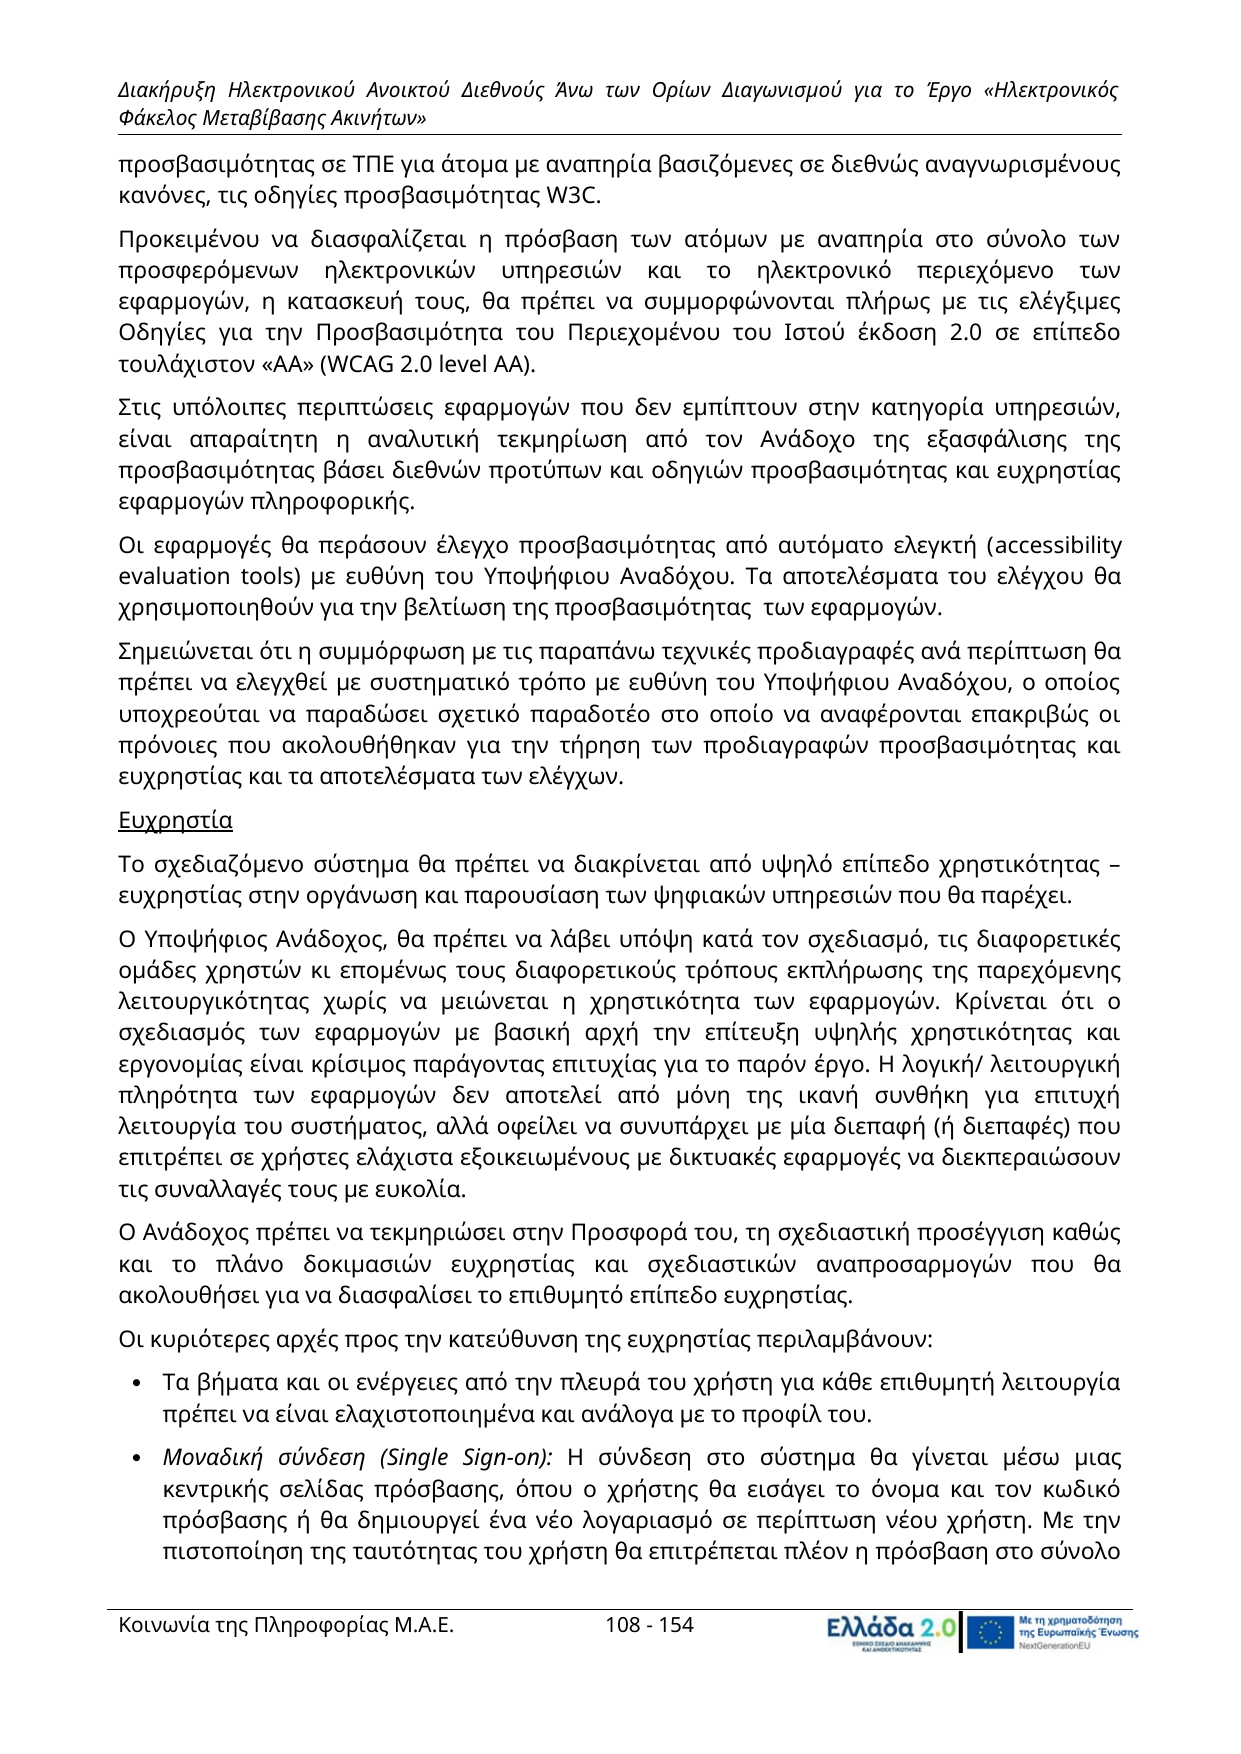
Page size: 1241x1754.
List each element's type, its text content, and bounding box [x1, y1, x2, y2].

list Τα βήματα και οι ενέργειες από την πλευρά του χρήστη για κάθε επιθυμητή λειτουργία πρέπει να είναι ελαχιστοποιημένα και ανάλογα με το προφίλ του. [133, 1366, 1122, 1429]
text Προκειμένου να διασφαλίζεται η πρόσβαση των ατόμων με αναπηρία στο σύνολο των προσφερόμενων ηλεκτρονικών υπηρεσιών και το ηλεκτρονικό περιεχόμενο των εφαρμογών, η κατασκευή τους, θα πρέπει να συμμορφώνονται πλήρως με τις ελέγξιμες Οδηγίες για την Προσβασιμότητα του Περιεχομένου του Ιστού έκδοση 2.0 σε επίπεδο τουλάχιστον «ΑA» (WCAG 2.0 level AA). [118, 222, 1122, 379]
text Ο Υποψήφιος Ανάδοχος, θα πρέπει να λάβει υπόψη κατά τον σχεδιασμό, τις διαφορετικές ομάδες χρηστών κι επομένως τους διαφορετικούς τρόπους εκπλήρωσης της παρεχόμενης λειτουργικότητας χωρίς να μειώνεται η χρηστικότητα των εφαρμογών. Κρίνεται ότι ο σχεδιασμός των εφαρμογών με βασική αρχή την επίτευξη υψηλής χρηστικότητας και εργονομίας είναι κρίσιμος παράγοντας επιτυχίας για το παρόν έργο. Η λογική/ λειτουργική πληρότητα των εφαρμογών δεν αποτελεί από μόνη της ικανή συνθήκη για επιτυχή λειτουργία του συστήματος, αλλά οφείλει να συνυπάρχει με μία διεπαφή (ή διεπαφές) που επιτρέπει σε χρήστες ελάχιστα εξοικειωμένους με δικτυακές εφαρμογές να διεκπεραιώσουν τις συναλλαγές τους με ευκολία. [118, 922, 1122, 1204]
text Ευχρηστία [118, 804, 1122, 835]
text Ο Ανάδοχος πρέπει να τεκμηριώσει στην Προσφορά του, τη σχεδιαστική προσέγγιση καθώς και το πλάνο δοκιμασιών ευχρηστίας και σχεδιαστικών αναπροσαρμογών που θα ακολουθήσει για να διασφαλίσει το επιθυμητό επίπεδο ευχρηστίας. [118, 1216, 1122, 1310]
text Στις υπόλοιπες περιπτώσεις εφαρμογών που δεν εμπίπτουν στην κατηγορία υπηρεσιών, είναι απαραίτητη η αναλυτική τεκμηρίωση από τον Ανάδοχο της εξασφάλισης της προσβασιμότητας βάσει διεθνών προτύπων και οδηγιών προσβασιμότητας και ευχρηστίας εφαρμογών πληροφορικής. [118, 391, 1122, 516]
text Σημειώνεται ότι η συμμόρφωση με τις παραπάνω τεχνικές προδιαγραφές ανά περίπτωση θα πρέπει να ελεγχθεί με συστηματικό τρόπο με ευθύνη του Υποψήφιου Αναδόχου, ο οποίος υποχρεούται να παραδώσει σχετικό παραδοτέο στο οποίο να αναφέρονται επακριβώς οι πρόνοιες που ακολουθήθηκαν για την τήρηση των προδιαγραφών προσβασιμότητας και ευχρηστίας και τα αποτελέσματα των ελέγχων. [118, 635, 1122, 791]
picture [826, 1611, 1143, 1653]
text Οι εφαρμογές θα περάσουν έλεγχο προσβασιμότητας από αυτόματο ελεγκτή (accessibility evaluation tools) με ευθύνη του Υποψήφιου Αναδόχου. Τα αποτελέσματα του ελέγχου θα χρησιμοποιηθούν για την βελτίωση της προσβασιμότητας των εφαρμογών. [118, 529, 1122, 622]
text Οι κυριότερες αρχές προς την κατεύθυνση της ευχρηστίας περιλαμβάνουν: [118, 1322, 1122, 1354]
text Το σχεδιαζόμενο σύστημα θα πρέπει να διακρίνεται από υψηλό επίπεδο χρηστικότητας – ευχρηστίας στην οργάνωση και παρουσίαση των ψηφιακών υπηρεσιών που θα παρέχει. [118, 847, 1122, 910]
